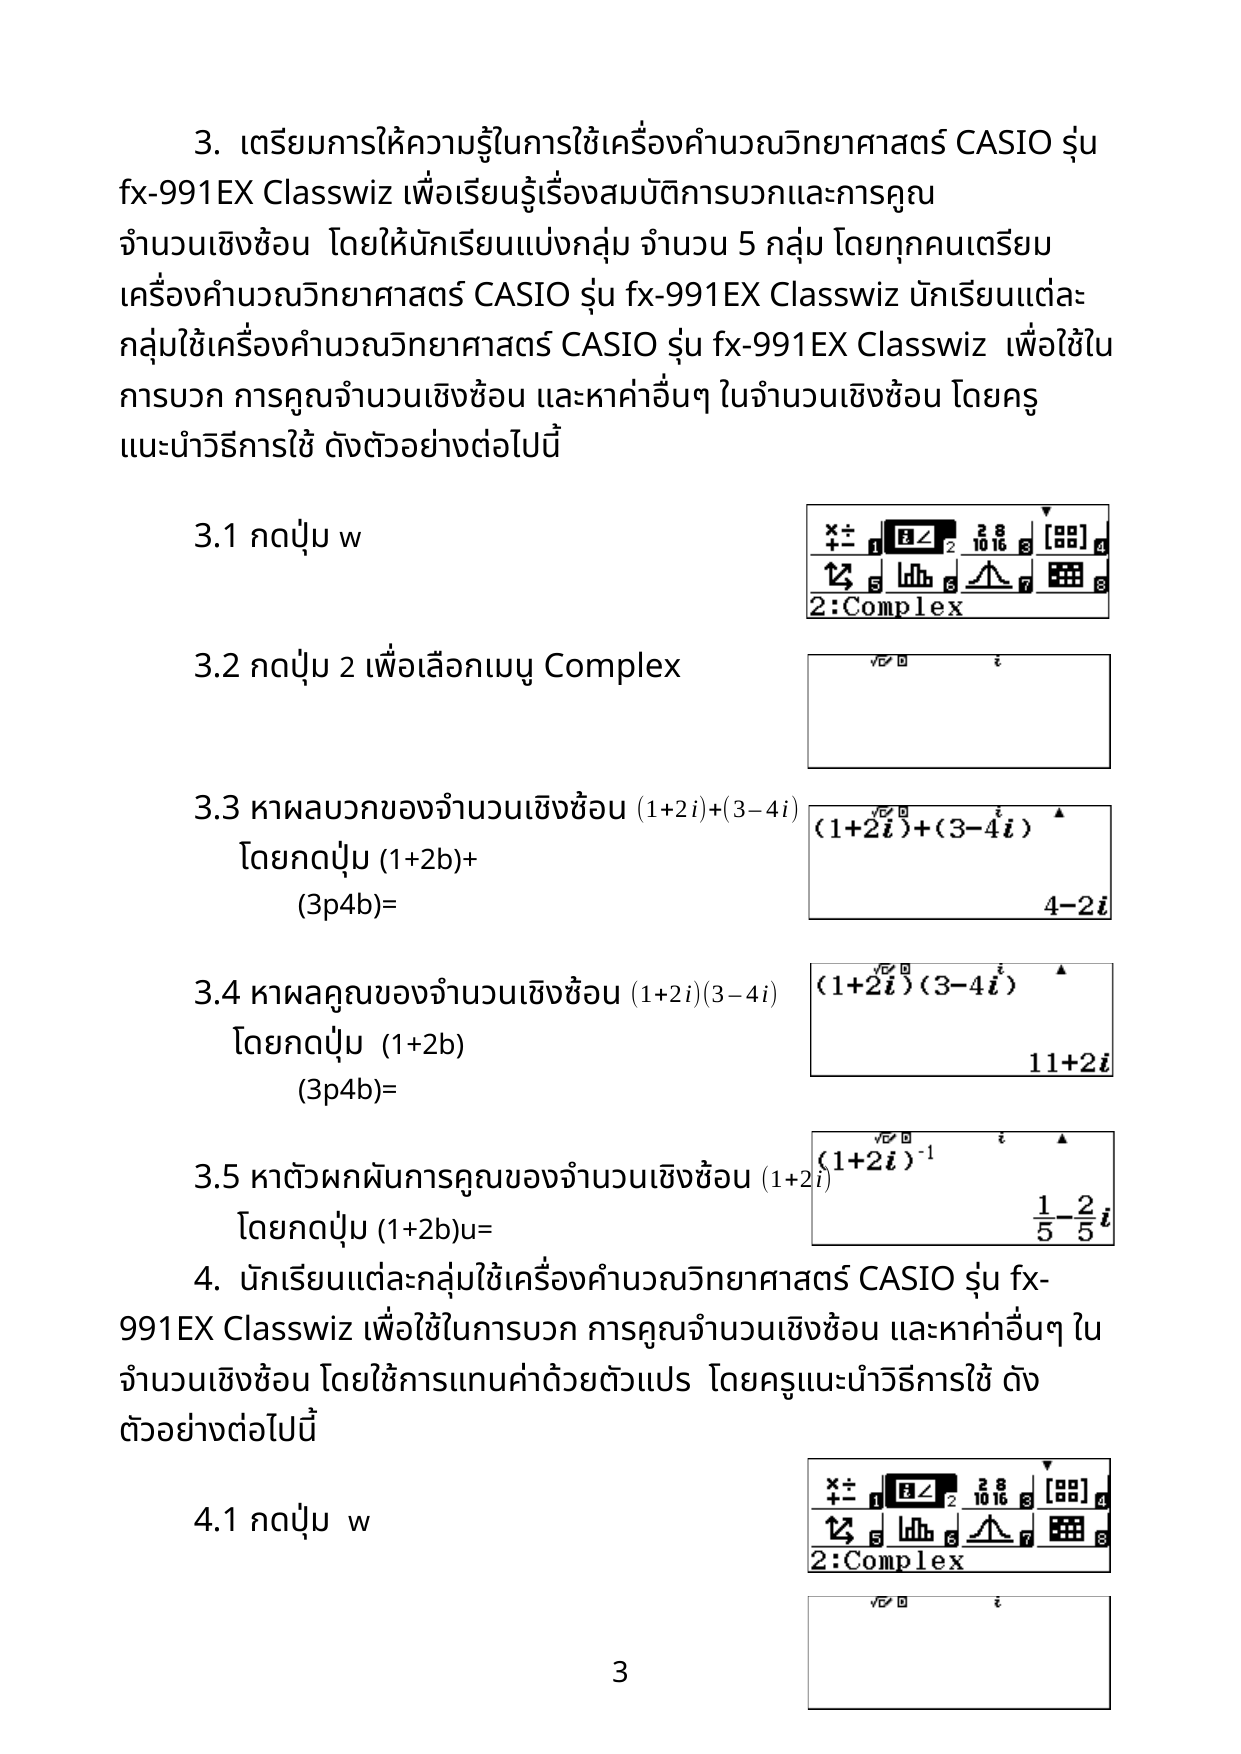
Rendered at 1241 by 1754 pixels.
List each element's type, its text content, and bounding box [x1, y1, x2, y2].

title 3.5 หาตัวผกผันการคูณของจำนวนเชิงซ้อน [118, 1153, 1122, 1204]
title โดยกดปุ่ม (1+2b)u= [118, 1204, 1122, 1254]
title 4. นักเรียนแต่ละกลุ่มใช้เครื่องคำนวณวิทยาศาสตร์ CASIO รุ่น fx-991EX Classwiz เพื่อใช้ในการบวก การคูณจำนวนเชิงซ้อน และหาค่าอื่นๆ ในจำนวนเชิงซ้อน โดยใช้การแทนค่าด้วยตัวแปร โดยครูแนะนำวิธีการใช้ ดังตัวอย่างต่อไปนี้ [118, 1254, 1122, 1456]
title โดยกดปุ่ม (1+2b) [118, 1019, 1122, 1069]
picture [807, 1458, 1111, 1496]
title โดยกดปุ่ม (1+2b)+ [118, 834, 1122, 885]
title 3.3 หาผลบวกของจำนวนเชิงซ้อน [118, 784, 1122, 834]
picture [810, 963, 1114, 968]
picture [807, 1596, 1111, 1710]
text 3.1 กดปุ่ม w [118, 512, 1122, 563]
picture [806, 504, 1110, 512]
title 3. เตรียมการให้ความรู้ในการใช้เครื่องคำนวณวิทยาศาสตร์ CASIO รุ่น fx-991EX Classwiz เพื่อเรียนรู้เรื่องสมบัติการบวกและการคูณจำนวนเชิงซ้อน โดยให้นักเรียนแบ่งกลุ่ม จำนวน 5 กลุ่ม โดยทุกคนเตรียมเครื่องคำนวณวิทยาศาสตร์ CASIO รุ่น fx-991EX Classwiz นักเรียนแต่ละกลุ่มใช้เครื่องคำนวณวิทยาศาสตร์ CASIO รุ่น fx-991EX Classwiz เพื่อใช้ในการบวก การคูณจำนวนเชิงซ้อน และหาค่าอื่นๆ ในจำนวนเชิงซ้อน โดยครูแนะนำวิธีการใช้ ดังตัวอย่างต่อไปนี้ [118, 118, 1122, 472]
picture [807, 693, 1111, 769]
text (3p4b)= [118, 885, 1122, 923]
picture [806, 563, 1110, 619]
text (3p4b)= [268, 1069, 1122, 1108]
picture [807, 1547, 1111, 1573]
title 3.4 หาผลคูณของจำนวนเชิงซ้อน [118, 968, 1122, 1019]
text 3.2 กดปุ่ม 2 เพื่อเลือกเมนู Complex [118, 642, 1122, 693]
picture [811, 1131, 1115, 1153]
text 4.1 กดปุ่ม w [118, 1496, 1122, 1547]
